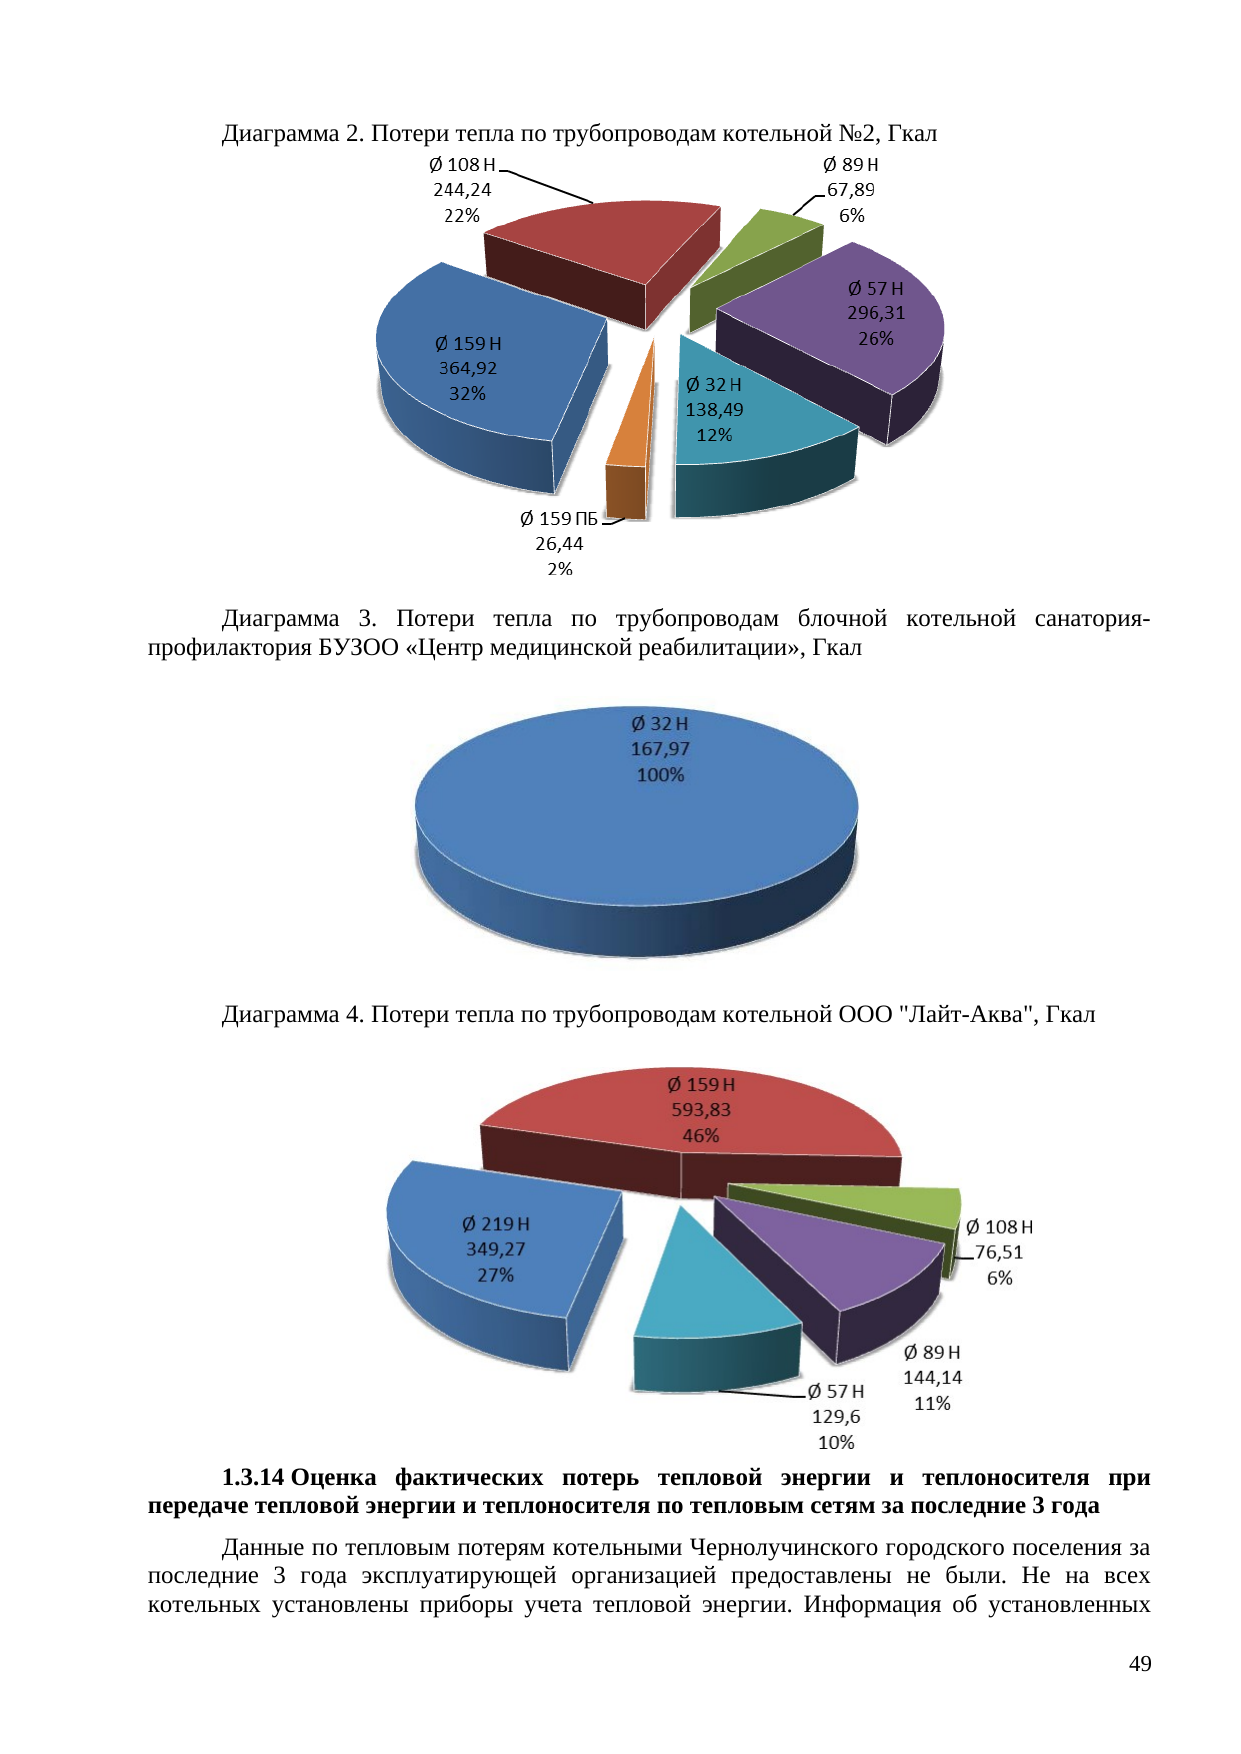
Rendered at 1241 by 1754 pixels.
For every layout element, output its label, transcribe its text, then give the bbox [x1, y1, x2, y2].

text Диаграмма 4. Потери тепла по трубопроводам котельной ООО "Лайт-Аква", Гкал [148, 999, 1152, 1028]
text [148, 1532, 1152, 1618]
text Диаграмма 2. Потери тепла по трубопроводам котельной №2, Гкал [148, 118, 1152, 147]
picture [410, 696, 861, 971]
picture [385, 1067, 1033, 1449]
picture [375, 156, 945, 575]
text Диаграмма 3. Потери тепла по трубопроводам блочной котельной санатория-профилактория БУЗОО «Центр медицинской реабилитации», Гкал [148, 603, 1152, 661]
